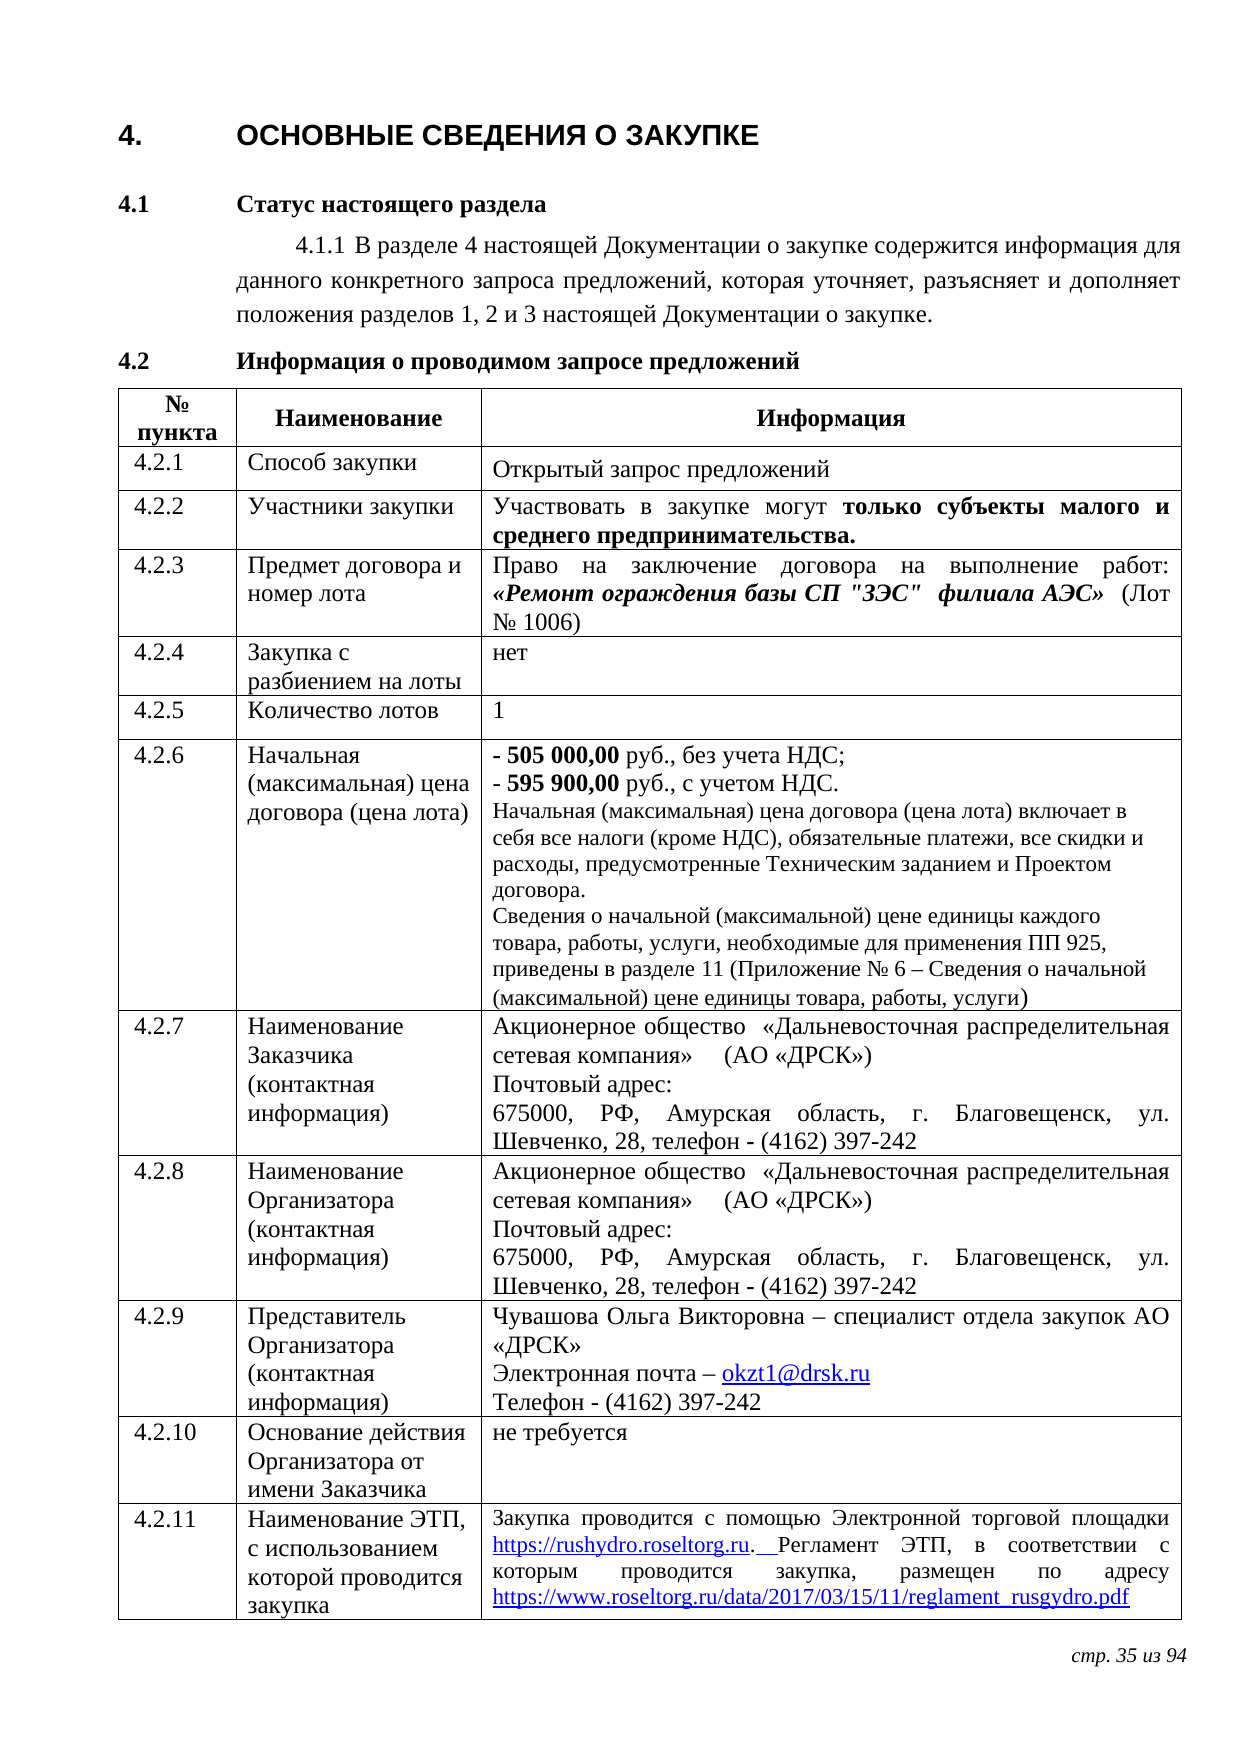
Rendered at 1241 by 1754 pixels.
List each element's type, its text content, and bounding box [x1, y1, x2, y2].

table_cell [119, 1504, 236, 1619]
table_cell Представитель Организатора (контактная информация) [237, 1301, 481, 1416]
subtitle Информация о проводимом запросе предложений [118, 346, 1181, 375]
table_cell Способ закупки [237, 447, 481, 490]
text В разделе 4 настоящей Документации о закупке содержится информация для данного конкретного запроса предложений, которая уточняет, разъясняет и дополняет положения разделов 1, 2 и 3 настоящей Документации о закупке. [236, 230, 1181, 328]
table_cell Количество лотов [237, 696, 481, 739]
table_cell [119, 550, 236, 636]
table_cell [119, 740, 236, 1010]
table_cell - 505 000,00 руб., без учета НДС; - 595 900,00 руб., с учетом НДС. Начальная (максимальная) цена договора (цена лота) включает в себя все налоги (кроме НДС), обязательные платежи, все скидки и расходы, предусмотренные Техническим заданием и Проектом договора. Сведения о начальной (максимальной) цене единицы каждого товара, работы, услуги, необходимые для применения ПП 925, приведены в разделе 11 (Приложение № 6 – Сведения о начальной (максимальной) цене единицы товара, работы, услуги) [482, 740, 1181, 1010]
table_cell не требуется [482, 1417, 1181, 1503]
table_cell Акционерное общество «Дальневосточная распределительная сетевая компания» (АО «ДРСК») Почтовый адрес: 675000, РФ, Амурская область, г. Благовещенск, ул. Шевченко, 28, телефон - (4162) 397-242 [482, 1011, 1181, 1155]
table_cell [119, 1301, 236, 1416]
table_cell Основание действия Организатора от имени Заказчика [237, 1417, 481, 1503]
table_cell Наименование Организатора (контактная информация) [237, 1156, 481, 1300]
table_header Информация [482, 389, 1181, 446]
table_cell 1 [482, 696, 1181, 739]
table_cell [119, 696, 236, 739]
table_header № пункта [119, 389, 236, 446]
subtitle ОСНОВНЫЕ СВЕДЕНИЯ О ЗАКУПКЕ [118, 118, 1181, 152]
subtitle Статус настоящего раздела [118, 189, 1181, 218]
table_cell [119, 1156, 236, 1300]
table_cell Открытый запрос предложений [482, 447, 1181, 490]
table_cell нет [482, 637, 1181, 694]
table_cell Право на заключение договора на выполнение работ: «Ремонт ограждения базы СП "ЗЭС" филиала АЭС» (Лот № 1006) [482, 550, 1181, 636]
table_cell Предмет договора и номер лота [237, 550, 481, 636]
table_cell [119, 447, 236, 490]
table_header Наименование [237, 389, 481, 446]
table_cell Участники закупки [237, 491, 481, 549]
table_cell Наименование Заказчика (контактная информация) [237, 1011, 481, 1155]
table_cell Начальная (максимальная) цена договора (цена лота) [237, 740, 481, 1010]
table_cell [119, 491, 236, 549]
table_cell [119, 637, 236, 694]
table_cell [119, 1011, 236, 1155]
table_cell [119, 1417, 236, 1503]
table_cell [482, 1504, 1181, 1619]
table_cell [237, 1504, 481, 1619]
table_cell Чувашова Ольга Викторовна – специалист отдела закупок АО «ДРСК» Электронная почта – okzt1@drsk.ru Телефон - (4162) 397-242 [482, 1301, 1181, 1416]
table_cell Закупка с разбиением на лоты [237, 637, 481, 694]
table_cell Акционерное общество «Дальневосточная распределительная сетевая компания» (АО «ДРСК») Почтовый адрес: 675000, РФ, Амурская область, г. Благовещенск, ул. Шевченко, 28, телефон - (4162) 397-242 [482, 1156, 1181, 1300]
table_cell Участвовать в закупке могут только субъекты малого и среднего предпринимательства. [482, 491, 1181, 549]
